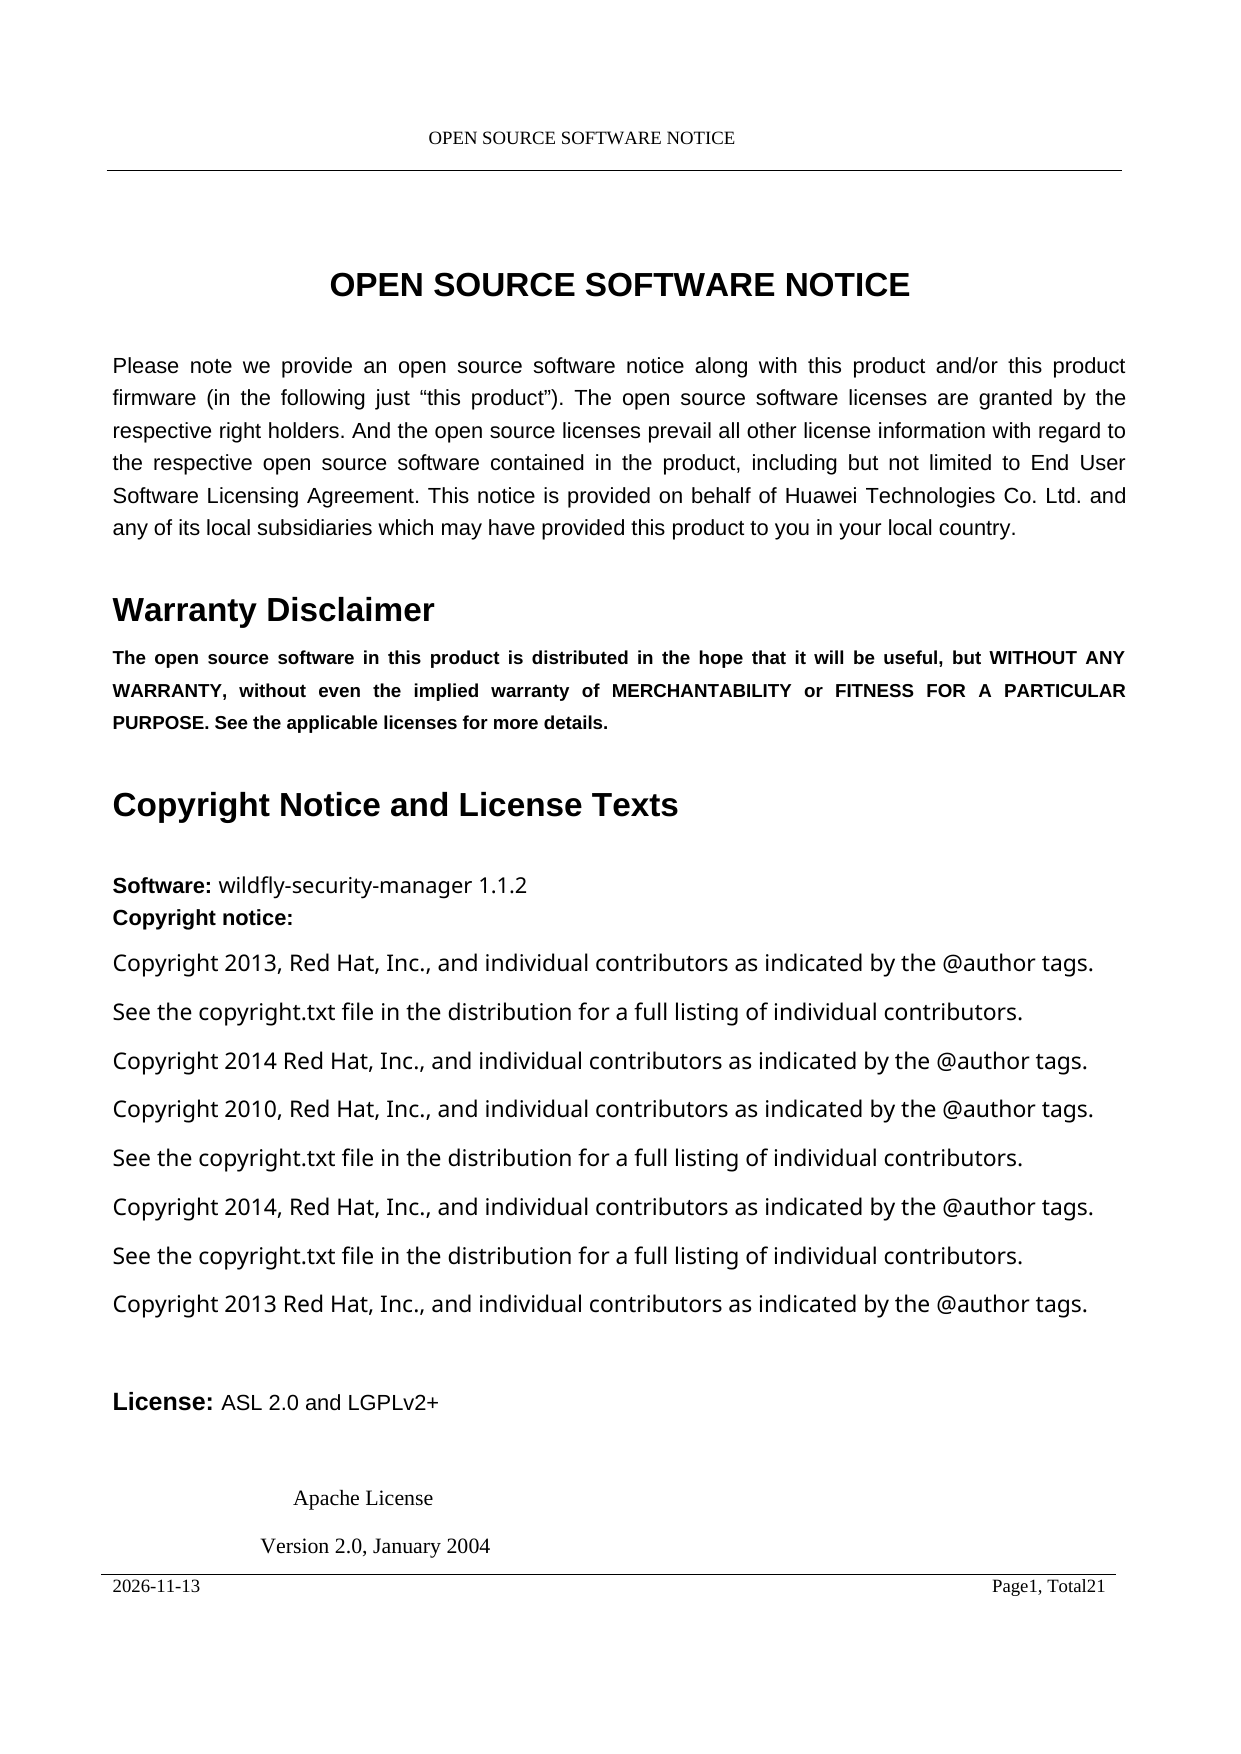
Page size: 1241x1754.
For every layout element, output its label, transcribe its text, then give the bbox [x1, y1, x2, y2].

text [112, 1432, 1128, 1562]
text Warranty Disclaimer [112, 576, 1128, 641]
text The open source software in this product is distributed in the hope that it will be useful, but WITHOUT ANY WARRANTY, without even the implied warranty of MERCHANTABILITY or FITNESS FOR A PARTICULAR PURPOSE. See the applicable licenses for more details. [112, 641, 1128, 739]
text OPEN SOURCE SOFTWARE NOTICE [112, 251, 1128, 316]
text Please note we provide an open source software notice along with this product and/or this product firmware (in the following just “this product”). The open source software licenses are granted by the respective right holders. And the open source licenses prevail all other license information with regard to the respective open source software contained in the product, including but not limited to End User Software Licensing Agreement. This notice is provided on behalf of Huawei Technologies Co. Ltd. and any of its local subsidiaries which may have provided this product to you in your local country. [112, 349, 1128, 544]
text Copyright notice: [112, 901, 1128, 934]
text License: ASL 2.0 and LGPLv2+ [112, 1385, 1128, 1418]
text Copyright Notice and License Texts [112, 771, 1128, 836]
text Software: wildfly-security-manager 1.1.2 [112, 869, 1128, 901]
text Copyright 2013, Red Hat, Inc., and individual contributors as indicated by the @author tags. See the copyright.txt file in the distribution for a full listing of individual contributors. Copyright 2014 Red Hat, Inc., and individual contributors as indicated by the @author tags. Copyright 2010, Red Hat, Inc., and individual contributors as indicated by the @author tags. See the copyright.txt file in the distribution for a full listing of individual contributors. Copyright 2014, Red Hat, Inc., and individual contributors as indicated by the @author tags. See the copyright.txt file in the distribution for a full listing of individual contributors. Copyright 2013 Red Hat, Inc., and individual contributors as indicated by the @author tags. [112, 947, 1128, 1369]
